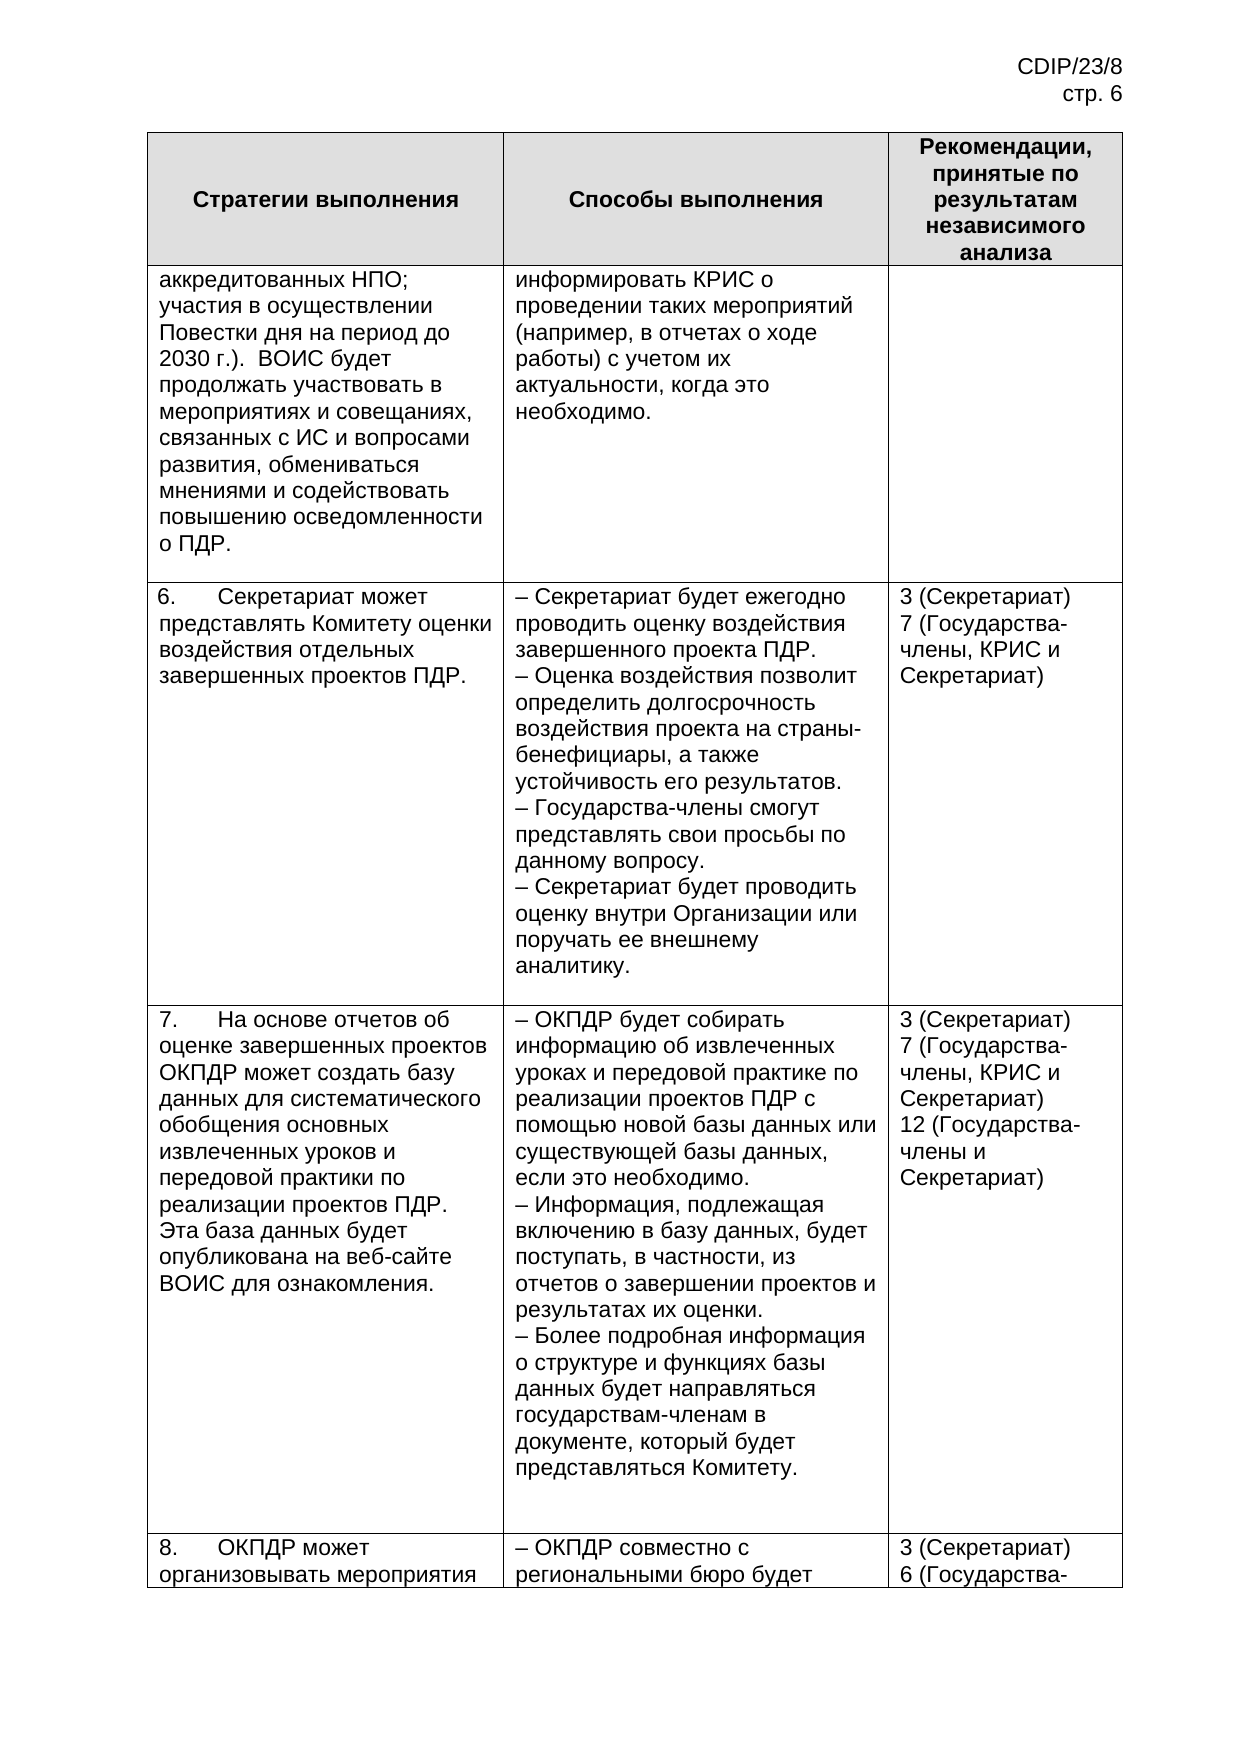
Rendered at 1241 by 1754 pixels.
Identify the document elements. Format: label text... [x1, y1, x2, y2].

table_cell – ОКПДР будет собирать информацию об извлеченных уроках и передовой практике по реализации проектов ПДР с помощью новой базы данных или существующей базы данных, если это необходимо. – Информация, подлежащая включению в базу данных, будет поступать, в частности, из отчетов о завершении проектов и результатах их оценки. – Более подробная информация о структуре и функциях базы данных будет направляться государствам-членам в документе, который будет представляться Комитету. [504, 1006, 888, 1533]
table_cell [148, 1534, 503, 1587]
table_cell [889, 1534, 1122, 1587]
table_cell – Секретариат будет ежегодно проводить оценку воздействия завершенного проекта ПДР. – Оценка воздействия позволит определить долгосрочность воздействия проекта на страны-бенефициары, а также устойчивость его результатов. – Государства-члены смогут представлять свои просьбы по данному вопросу. – Секретариат будет проводить оценку внутри Организации или поручать ее внешнему аналитику. [504, 583, 888, 1005]
table_cell 3 (Секретариат) 7 (Государства-члены, КРИС и Секретариат) [889, 583, 1122, 1005]
table_cell Секретариат может представлять Комитету оценки воздействия отдельных завершенных проектов ПДР. [148, 583, 503, 1005]
table_header Способы выполнения [504, 133, 888, 265]
table_header Стратегии выполнения [148, 133, 503, 265]
table_cell 3 (Секретариат) 7 (Государства-члены, КРИС и Секретариат) 12 (Государства-члены и Секретариат) [889, 1006, 1122, 1533]
table_header Рекомендации, принятые по результатам независимого анализа [889, 133, 1122, 265]
table_cell На основе отчетов об оценке завершенных проектов ОКПДР может создать базу данных для систематического обобщения основных извлеченных уроков и передовой практики по реализации проектов ПДР. Эта база данных будет опубликована на веб-сайте ВОИС для ознакомления. [148, 1006, 503, 1533]
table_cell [504, 1534, 888, 1587]
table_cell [148, 266, 503, 582]
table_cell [504, 266, 888, 582]
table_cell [889, 266, 1122, 582]
